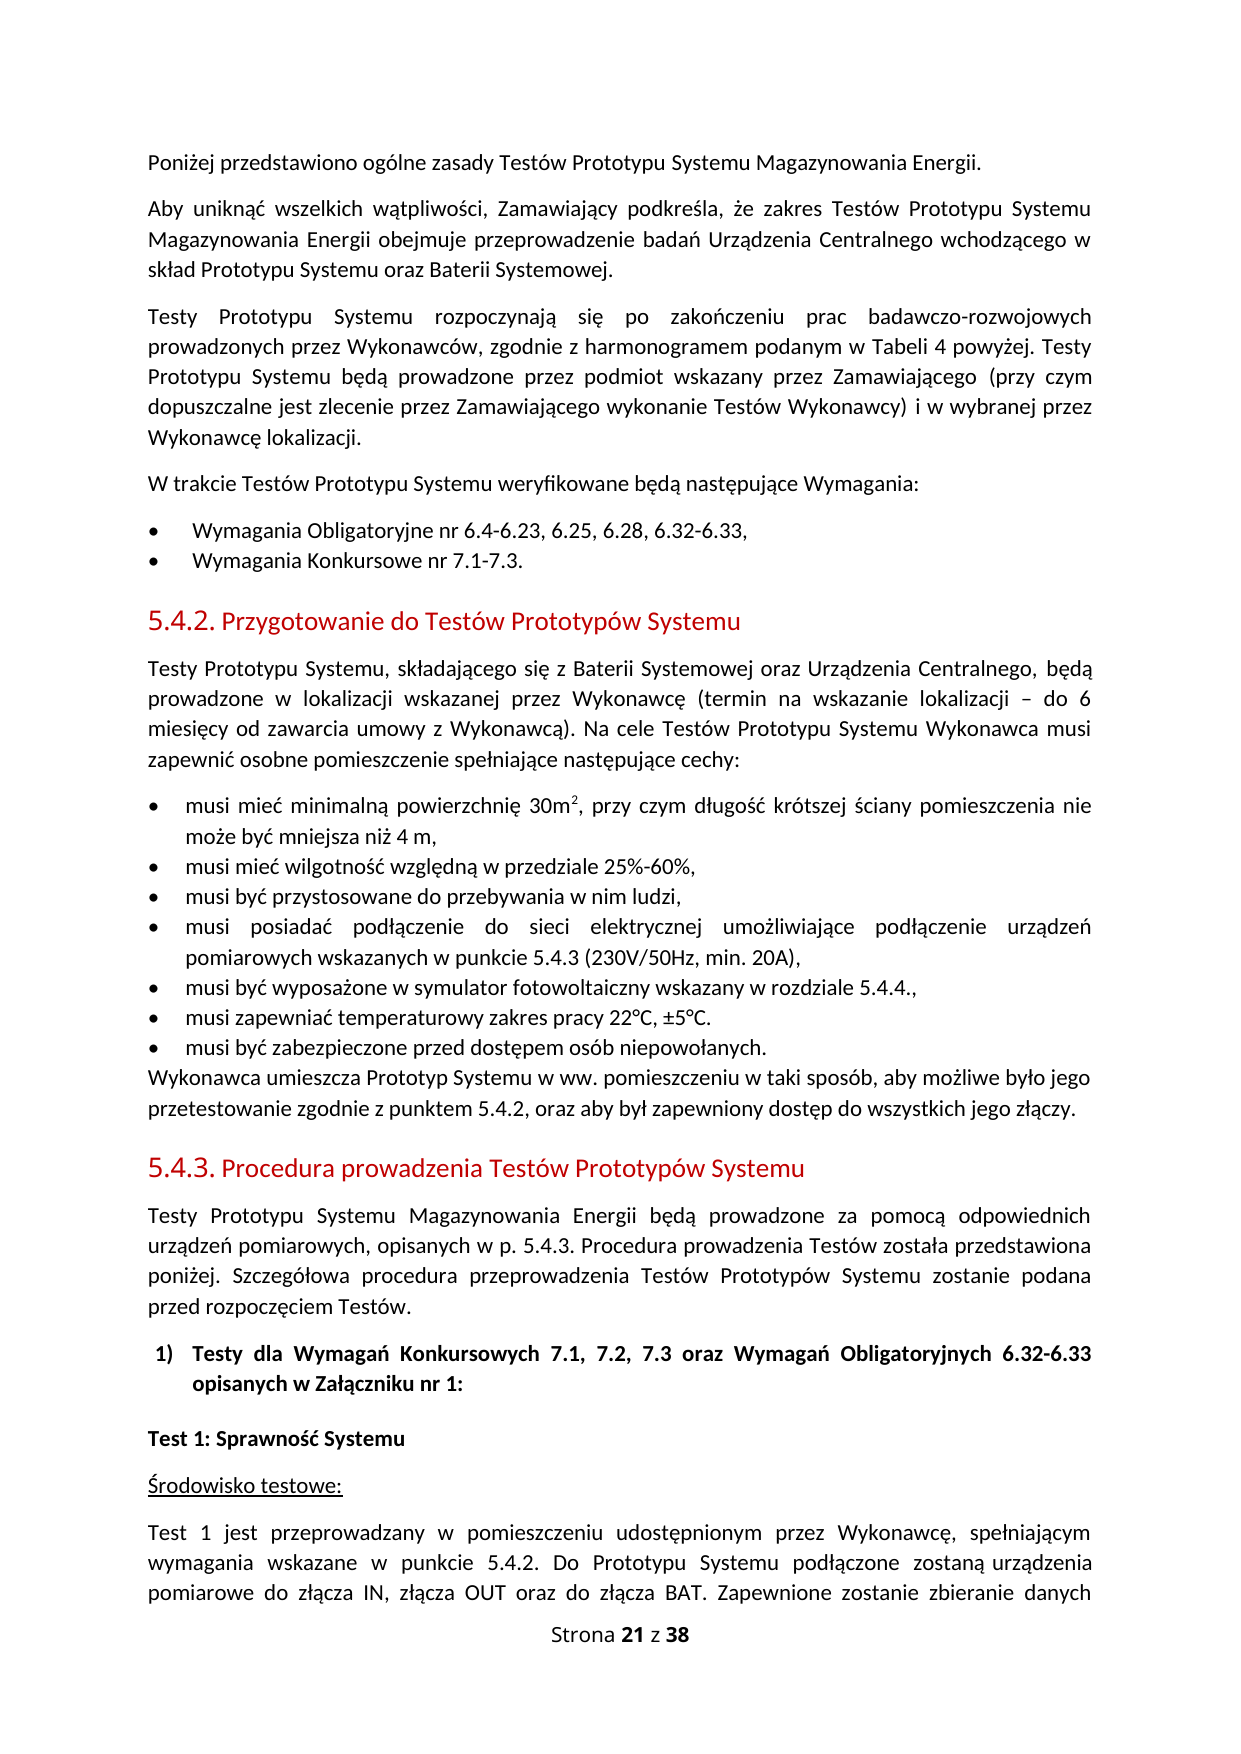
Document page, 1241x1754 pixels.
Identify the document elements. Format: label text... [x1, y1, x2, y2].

list Wymagania Konkursowe nr 7.1-7.3. [148, 547, 1093, 574]
text Testy Prototypu Systemu Magazynowania Energii będą prowadzone za pomocą odpowiednich urządzeń pomiarowych, opisanych w p. 5.4.3. Procedura prowadzenia Testów została przedstawiona poniżej. Szczegółowa procedura przeprowadzenia Testów Prototypów Systemu zostanie podana przed rozpoczęciem Testów. [148, 1201, 1093, 1320]
list musi posiadać podłączenie do sieci elektrycznej umożliwiające podłączenie urządzeń pomiarowych wskazanych w punkcie 5.4.3 (230V/50Hz, min. 20A), [148, 912, 1093, 971]
list musi mieć wilgotność względną w przedziale 25%-60%, [148, 852, 1093, 880]
list Wymagania Obligatoryjne nr 6.4-6.23, 6.25, 6.28, 6.32-6.33, [148, 516, 1093, 544]
text Aby uniknąć wszelkich wątpliwości, Zamawiający podkreśla, że zakres Testów Prototypu Systemu Magazynowania Energii obejmuje przeprowadzenie badań Urządzenia Centralnego wchodzącego w skład Prototypu Systemu oraz Baterii Systemowej. [148, 194, 1093, 283]
text Środowisko testowe: [148, 1471, 1093, 1499]
list musi być wyposażone w symulator fotowoltaiczny wskazany w rozdziale 5.4.4., [148, 973, 1093, 1001]
text Poniżej przedstawiono ogólne zasady Testów Prototypu Systemu Magazynowania Energii. [148, 148, 1093, 176]
list musi zapewniać temperaturowy zakres pracy 22°C, ±5°C. [148, 1003, 1093, 1031]
subtitle Procedura prowadzenia Testów Prototypów Systemu [148, 1149, 1093, 1186]
text W trakcie Testów Prototypu Systemu weryfikowane będą następujące Wymagania: [148, 469, 1093, 497]
list musi być zabezpieczone przed dostępem osób niepowołanych. [148, 1033, 1093, 1061]
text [148, 1518, 1093, 1606]
text Test 1: Sprawność Systemu [148, 1424, 1093, 1452]
subtitle Przygotowanie do Testów Prototypów Systemu [148, 602, 1093, 639]
list musi mieć minimalną powierzchnię 30m2, przy czym długość krótszej ściany pomieszczenia nie może być mniejsza niż 4 m, [148, 792, 1093, 850]
text Testy Prototypu Systemu, składającego się z Baterii Systemowej oraz Urządzenia Centralnego, będą prowadzone w lokalizacji wskazanej przez Wykonawcę (termin na wskazanie lokalizacji – do 6 miesięcy od zawarcia umowy z Wykonawcą). Na cele Testów Prototypu Systemu Wykonawca musi zapewnić osobne pomieszczenie spełniające następujące cechy: [148, 654, 1093, 773]
list musi być przystosowane do przebywania w nim ludzi, [148, 882, 1093, 910]
text Testy Prototypu Systemu rozpoczynają się po zakończeniu prac badawczo-rozwojowych prowadzonych przez Wykonawców, zgodnie z harmonogramem podanym w Tabeli 4 powyżej. Testy Prototypu Systemu będą prowadzone przez podmiot wskazany przez Zamawiającego (przy czym dopuszczalne jest zlecenie przez Zamawiającego wykonanie Testów Wykonawcy) i w wybranej przez Wykonawcę lokalizacji. [148, 302, 1093, 451]
list Testy dla Wymagań Konkursowych 7.1, 7.2, 7.3 oraz Wymagań Obligatoryjnych 6.32-6.33 opisanych w Załączniku nr 1: [154, 1339, 1093, 1397]
text Wykonawca umieszcza Prototyp Systemu w ww. pomieszczeniu w taki sposób, aby możliwe było jego przetestowanie zgodnie z punktem 5.4.2, oraz aby był zapewniony dostęp do wszystkich jego złączy. [148, 1063, 1093, 1122]
